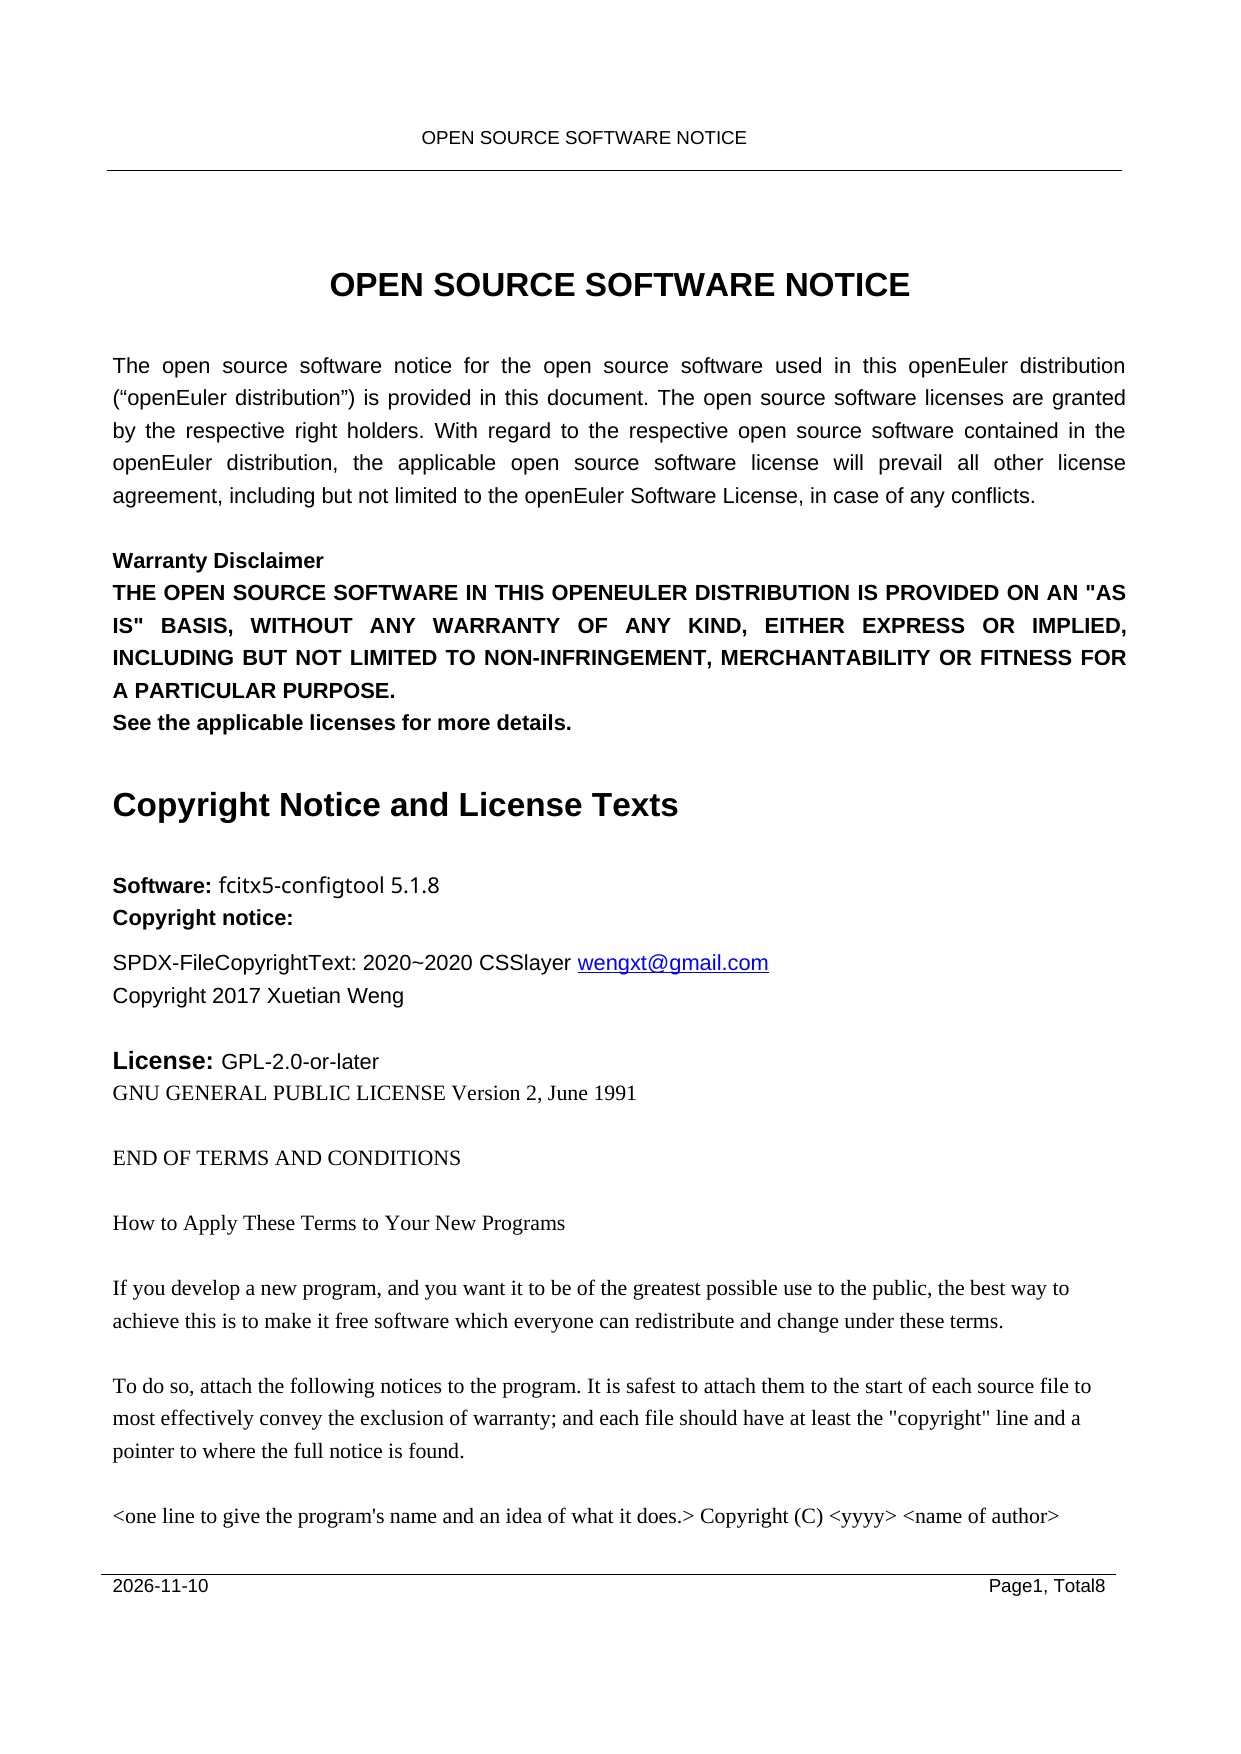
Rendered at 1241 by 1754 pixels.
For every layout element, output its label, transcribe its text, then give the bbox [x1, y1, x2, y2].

text License: GPL-2.0-or-later [112, 1044, 1128, 1077]
text OPEN SOURCE SOFTWARE NOTICE [112, 251, 1128, 316]
text SPDX-FileCopyrightText: 2020~2020 CSSlayer wengxt@gmail.com [112, 947, 1128, 979]
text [112, 1077, 1128, 1532]
text Copyright notice: [112, 901, 1128, 934]
text THE OPEN SOURCE SOFTWARE IN THIS OPENEULER DISTRIBUTION IS PROVIDED ON AN "AS IS" BASIS, WITHOUT ANY WARRANTY OF ANY KIND, EITHER EXPRESS OR IMPLIED, INCLUDING BUT NOT LIMITED TO NON-INFRINGEMENT, MERCHANTABILITY OR FITNESS FOR A PARTICULAR PURPOSE. See the applicable licenses for more details. [112, 576, 1128, 739]
title Software: fcitx5-configtool 5.1.8 [112, 869, 1128, 901]
text The open source software notice for the open source software used in this openEuler distribution (“openEuler distribution”) is provided in this document. The open source software licenses are granted by the respective right holders. With regard to the respective open source software contained in the openEuler distribution, the applicable open source software license will prevail all other license agreement, including but not limited to the openEuler Software License, in case of any conflicts. [112, 349, 1128, 511]
text Copyright 2017 Xuetian Weng [112, 979, 1128, 1012]
text Warranty Disclaimer [112, 544, 1128, 576]
text Copyright Notice and License Texts [112, 771, 1128, 836]
